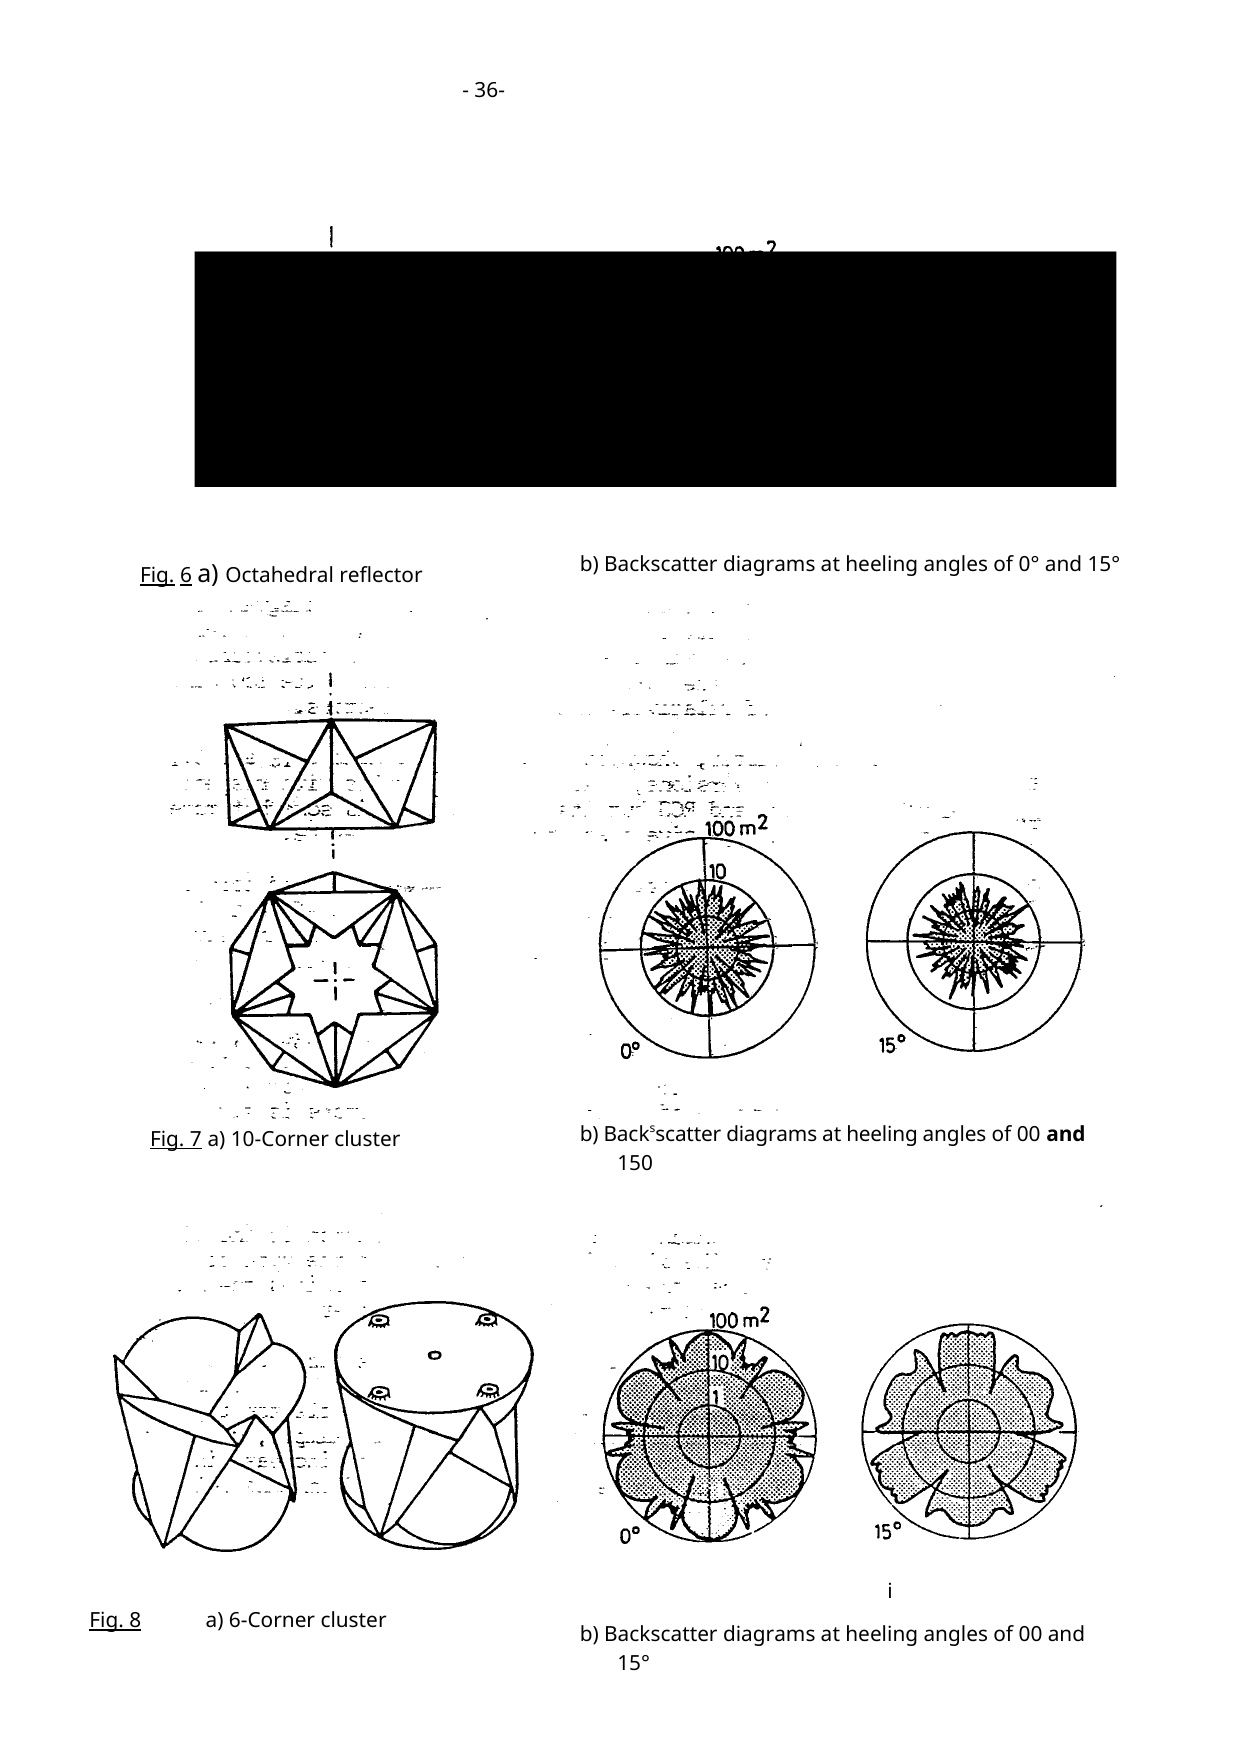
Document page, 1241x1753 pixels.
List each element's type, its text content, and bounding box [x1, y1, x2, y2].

text i [887, 1549, 1123, 1604]
text b) Backsscatter diagrams at heeling angles of 00 and 150 [579, 1119, 1123, 1176]
text b) Backscatter diagrams at heeling angles of 00 and 15° [579, 1619, 1123, 1676]
picture [170, 601, 1117, 1119]
picture [113, 1193, 1117, 1552]
text b) Backscatter diagrams at heeling angles of 0° and 15° [579, 549, 1123, 577]
picture [194, 226, 1117, 487]
